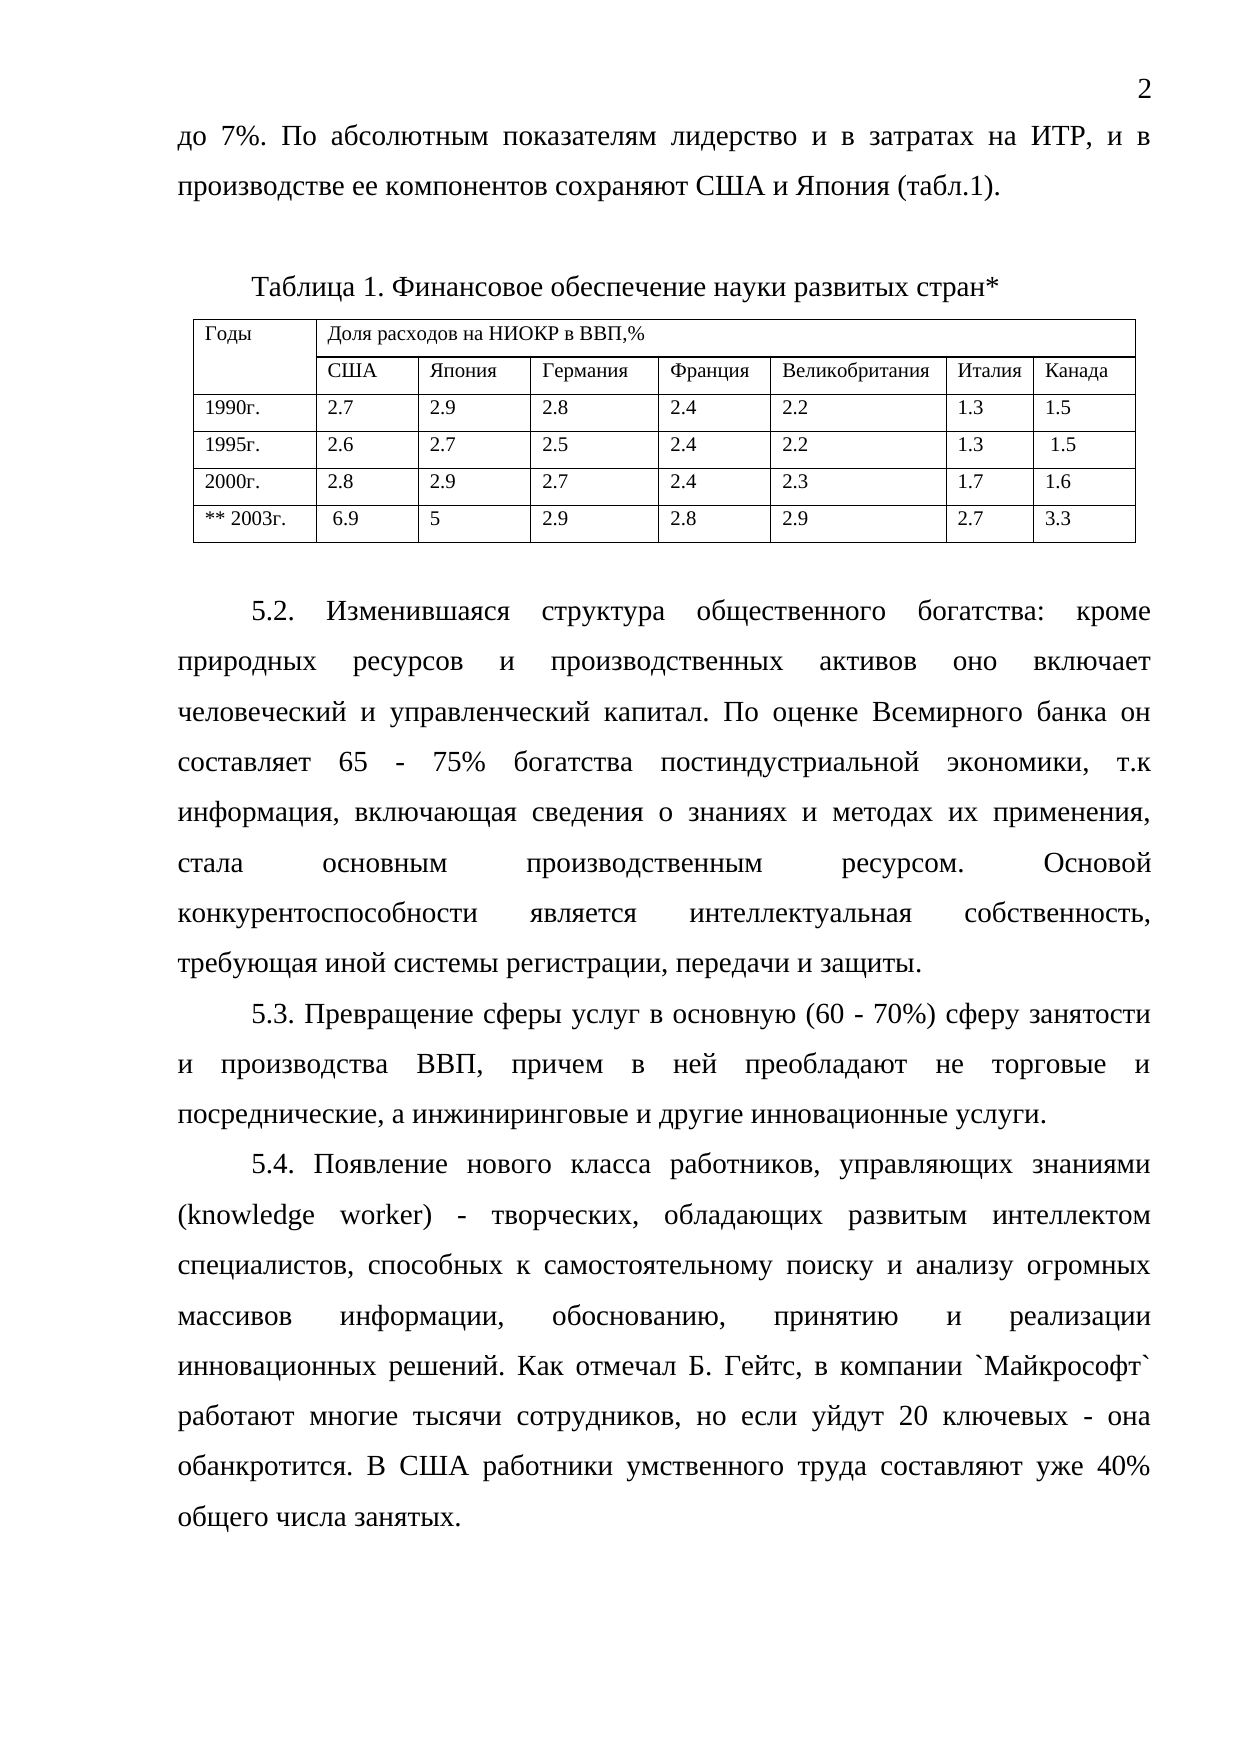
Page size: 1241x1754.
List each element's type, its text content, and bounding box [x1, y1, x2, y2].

table_cell 2.9 [419, 469, 530, 505]
table_cell 2.7 [419, 432, 530, 468]
table_cell Канада [1034, 358, 1135, 393]
table_cell 5 [419, 506, 530, 542]
table_cell Германия [531, 358, 658, 393]
table_cell 2.9 [771, 506, 946, 542]
table_cell 2.9 [531, 506, 658, 542]
table_cell 1.6 [1034, 469, 1135, 505]
table_cell Япония [419, 358, 530, 393]
table_cell 2.8 [317, 469, 418, 505]
table_cell 2.9 [419, 395, 530, 431]
table_cell 2.7 [531, 469, 658, 505]
table_cell 1995г. [194, 432, 316, 468]
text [177, 118, 1152, 202]
table_cell 1.5 [1034, 432, 1135, 468]
table_cell 1.5 [1034, 395, 1135, 431]
table_cell Франция [659, 358, 770, 393]
table_cell Италия [947, 358, 1033, 393]
table_cell 1.7 [947, 469, 1033, 505]
table_cell 2.3 [771, 469, 946, 505]
text Таблица 1. Финансовое обеспечение науки развитых стран* [177, 269, 1152, 303]
table_cell ** 2003г. [194, 506, 316, 542]
table_cell 2000г. [194, 469, 316, 505]
table_cell 3.3 [1034, 506, 1135, 542]
table_cell 1.3 [947, 432, 1033, 468]
table_header Годы [194, 320, 316, 393]
table_cell 2.4 [659, 395, 770, 431]
table_cell Великобритания [771, 358, 946, 393]
table_header Доля расходов на НИОКР в ВВП,% [317, 320, 1135, 356]
table_cell 2.8 [659, 506, 770, 542]
table_cell США [317, 358, 418, 393]
table_cell 2.8 [531, 395, 658, 431]
table_cell 2.4 [659, 469, 770, 505]
table_cell 2.2 [771, 432, 946, 468]
table_cell 2.5 [531, 432, 658, 468]
table_cell 2.4 [659, 432, 770, 468]
table_cell 1.3 [947, 395, 1033, 431]
table_cell 1990г. [194, 395, 316, 431]
table_cell 2.6 [317, 432, 418, 468]
table_cell 2.7 [317, 395, 418, 431]
table_cell 2.7 [947, 506, 1033, 542]
table_cell 2.2 [771, 395, 946, 431]
table_cell 6.9 [317, 506, 418, 542]
text 5.4. Появление нового класса работников, управляющих знаниями (knowledge worker) - творческих, обладающих развитым интеллектом специалистов, способных к самостоятельному поиску и анализу огромных массивов информации, обоснованию, принятию и реализации инновационных решений. Как отмечал Б. Гейтс, в компании `Майкрософт` работают многие тысячи сотрудников, но если уйдут 20 ключевых - она обанкротится. В США работники умственного труда составляют уже 40% общего числа занятых. [177, 1147, 1152, 1532]
text 5.3. Превращение сферы услуг в основную (60 - 70%) сферу занятости и производства ВВП, причем в ней преобладают не торговые и посреднические, а инжиниринговые и другие инновационные услуги. [177, 996, 1152, 1130]
text 5.2. Изменившаяся структура общественного богатства: кроме природных ресурсов и производственных активов оно включает человеческий и управленческий капитал. По оценке Всемирного банка он составляет 65 - 75% богатства постиндустриальной экономики, т.к информация, включающая сведения о знаниях и методах их применения, стала основным производственным ресурсом. Основой конкурентоспособности является интеллектуальная собственность, требующая иной системы регистрации, передачи и защиты. [177, 593, 1152, 979]
